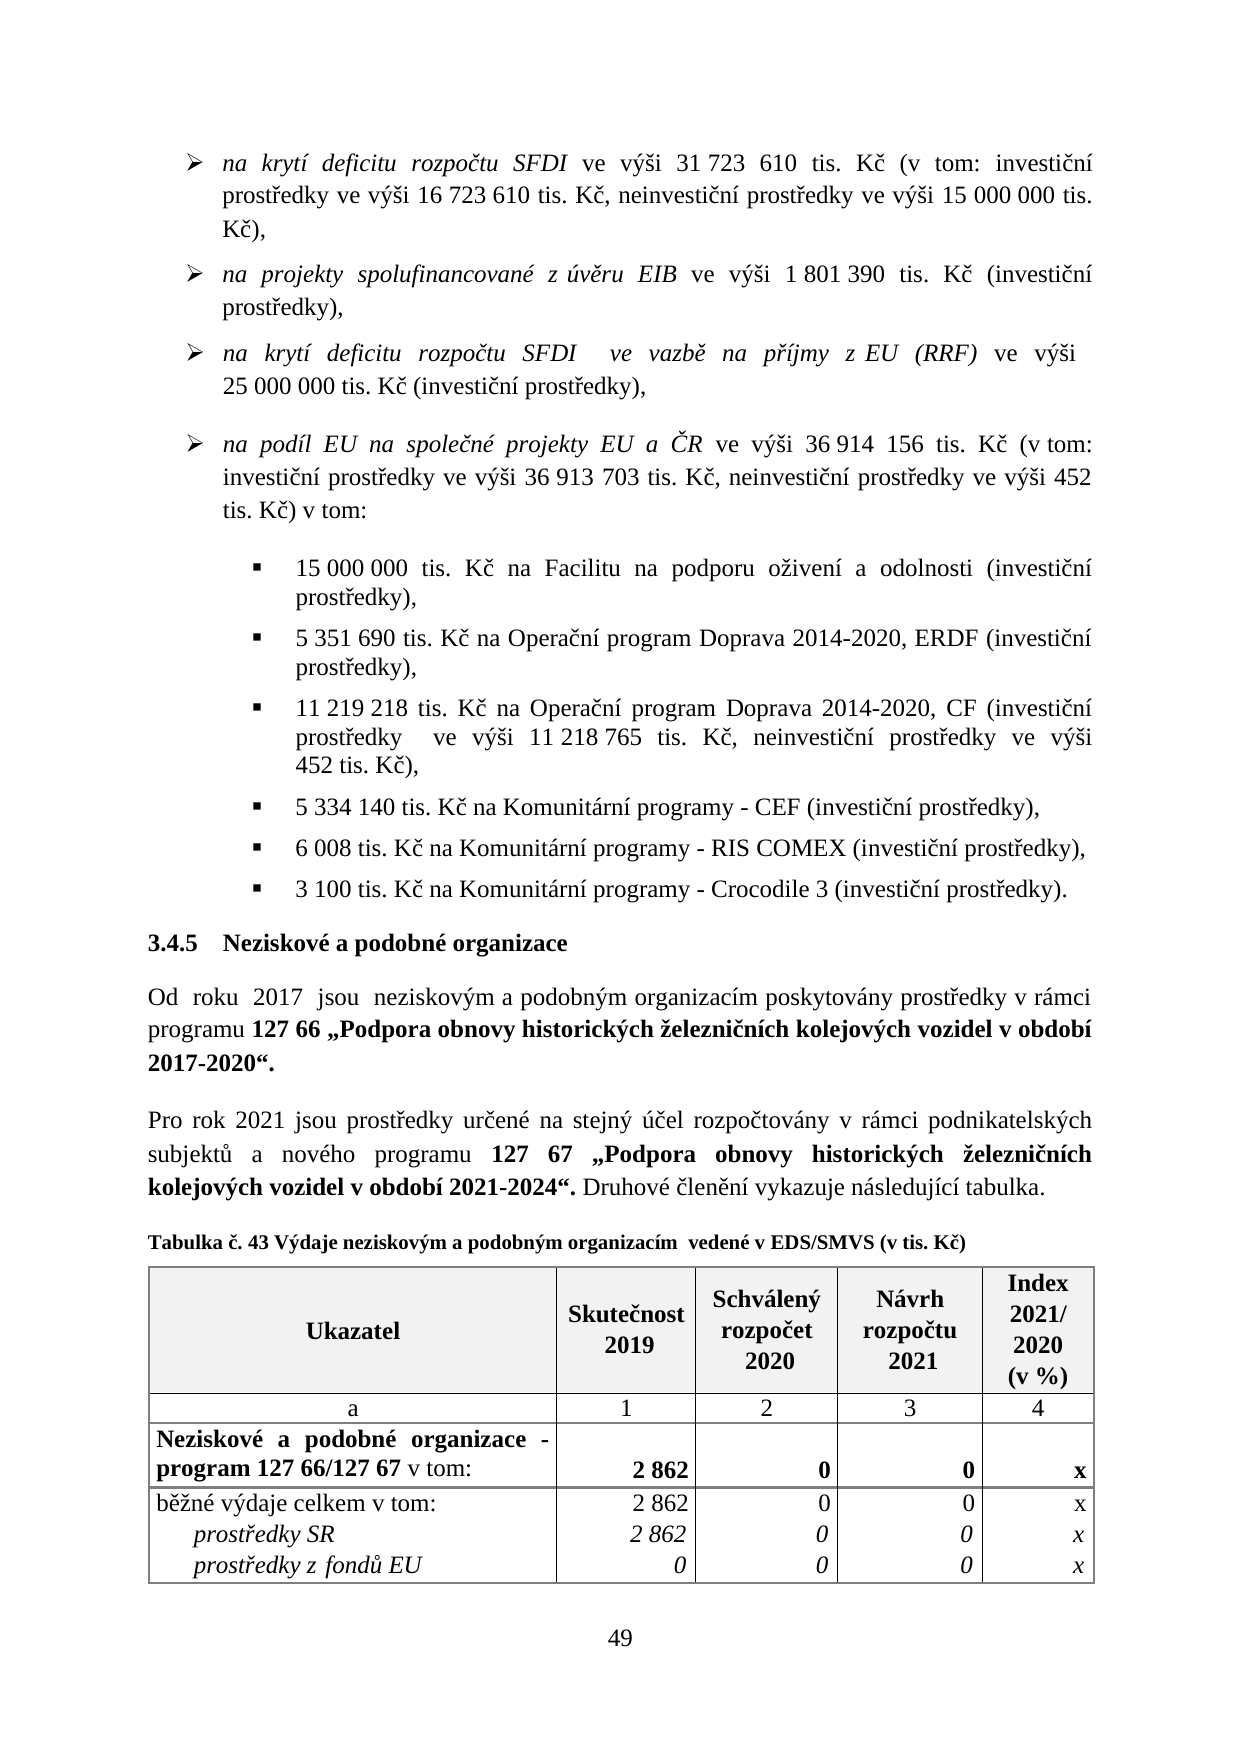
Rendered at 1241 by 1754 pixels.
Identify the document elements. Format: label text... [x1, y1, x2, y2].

table_cell 2 862 [557, 1424, 695, 1486]
table_cell 2 [696, 1394, 837, 1422]
table_cell a [150, 1394, 556, 1422]
table_cell 2 862 [557, 1520, 695, 1551]
text Od roku 2017 jsou neziskovým a podobným organizacím poskytovány prostředky v rámci programu 127 66 „Podpora obnovy historických železničních kolejových vozidel v období 2017-2020“. [148, 982, 1093, 1076]
table_cell 0 [696, 1551, 837, 1582]
table_cell 4 [983, 1394, 1093, 1422]
list na podíl EU na společné projekty EU a ČR ve výši 36 914 156 tis. Kč (v tom: investiční prostředky ve výši 36 913 703 tis. Kč, neinvestiční prostředky ve výši 452 tis. Kč) v tom: [185, 429, 1093, 523]
table_cell 0 [838, 1424, 982, 1486]
table_cell 0 [838, 1520, 982, 1551]
table_cell 0 [696, 1424, 837, 1486]
text Pro rok 2021 jsou prostředky určené na stejný účel rozpočtovány v rámci podnikatelských subjektů a nového programu 127 67 „Podpora obnovy historických železničních kolejových vozidel v období 2021-2024“. Druhové členění vykazuje následující tabulka. [148, 1106, 1093, 1200]
table_header Schválený rozpočet 2020 [696, 1268, 837, 1392]
table_cell x [983, 1520, 1093, 1551]
list na krytí deficitu rozpočtu SFDI ve vazbě na příjmy z EU (RRF) ve výši 25 000 000 tis. Kč (investiční prostředky), [185, 338, 1093, 399]
table_header Návrh rozpočtu 2021 [838, 1268, 982, 1392]
list na projekty spolufinancované z úvěru EIB ve výši 1 801 390 tis. Kč (investiční prostředky), [185, 259, 1093, 321]
table_cell Neziskové a podobné organizace - program 127 66/127 67 v tom: [150, 1424, 556, 1486]
table_cell 0 [696, 1520, 837, 1551]
table_cell x [983, 1489, 1093, 1519]
table_cell 0 [696, 1489, 837, 1519]
table_header Ukazatel [150, 1268, 556, 1392]
table_cell x [983, 1424, 1093, 1486]
table_cell 0 [557, 1551, 695, 1582]
table_cell 1 [557, 1394, 695, 1422]
table_cell x [983, 1551, 1093, 1582]
list 11 219 218 tis. Kč na Operační program Doprava 2014-2020, CF (investiční prostředky ve výši 11 218 765 tis. Kč, neinvestiční prostředky ve výši 452 tis. Kč), [251, 693, 1093, 779]
table_cell 2 862 [557, 1489, 695, 1519]
table_cell prostředky SR [150, 1520, 556, 1551]
list 6 008 tis. Kč na Komunitární programy - RIS COMEX (investiční prostředky), [207, 833, 1093, 862]
table_cell 0 [838, 1489, 982, 1519]
list 3 100 tis. Kč na Komunitární programy - Crocodile 3 (investiční prostředky). [207, 874, 1093, 903]
text Tabulka č. 43 Výdaje neziskovým a podobným organizacím vedené v EDS/SMVS (v tis. Kč) [148, 1230, 1093, 1254]
subtitle Neziskové a podobné organizace [148, 928, 1093, 957]
list 5 334 140 tis. Kč na Komunitární programy - CEF (investiční prostředky), [207, 792, 1093, 820]
table_cell 3 [838, 1394, 982, 1422]
table_cell prostředky z fondů EU [150, 1551, 556, 1582]
table_header Skutečnost 2019 [557, 1268, 695, 1392]
table_cell běžné výdaje celkem v tom: [150, 1489, 556, 1519]
table_cell 0 [838, 1551, 982, 1582]
list na krytí deficitu rozpočtu SFDI ve výši 31 723 610 tis. Kč (v tom: investiční prostředky ve výši 16 723 610 tis. Kč, neinvestiční prostředky ve výši 15 000 000 tis. Kč), [185, 148, 1093, 242]
list 5 351 690 tis. Kč na Operační program Doprava 2014-2020, ERDF (investiční prostředky), [251, 623, 1093, 680]
table_header Index 2021/ 2020 (v %) [983, 1268, 1093, 1392]
list 15 000 000 tis. Kč na Facilitu na podporu oživení a odolnosti (investiční prostředky), [251, 553, 1093, 610]
